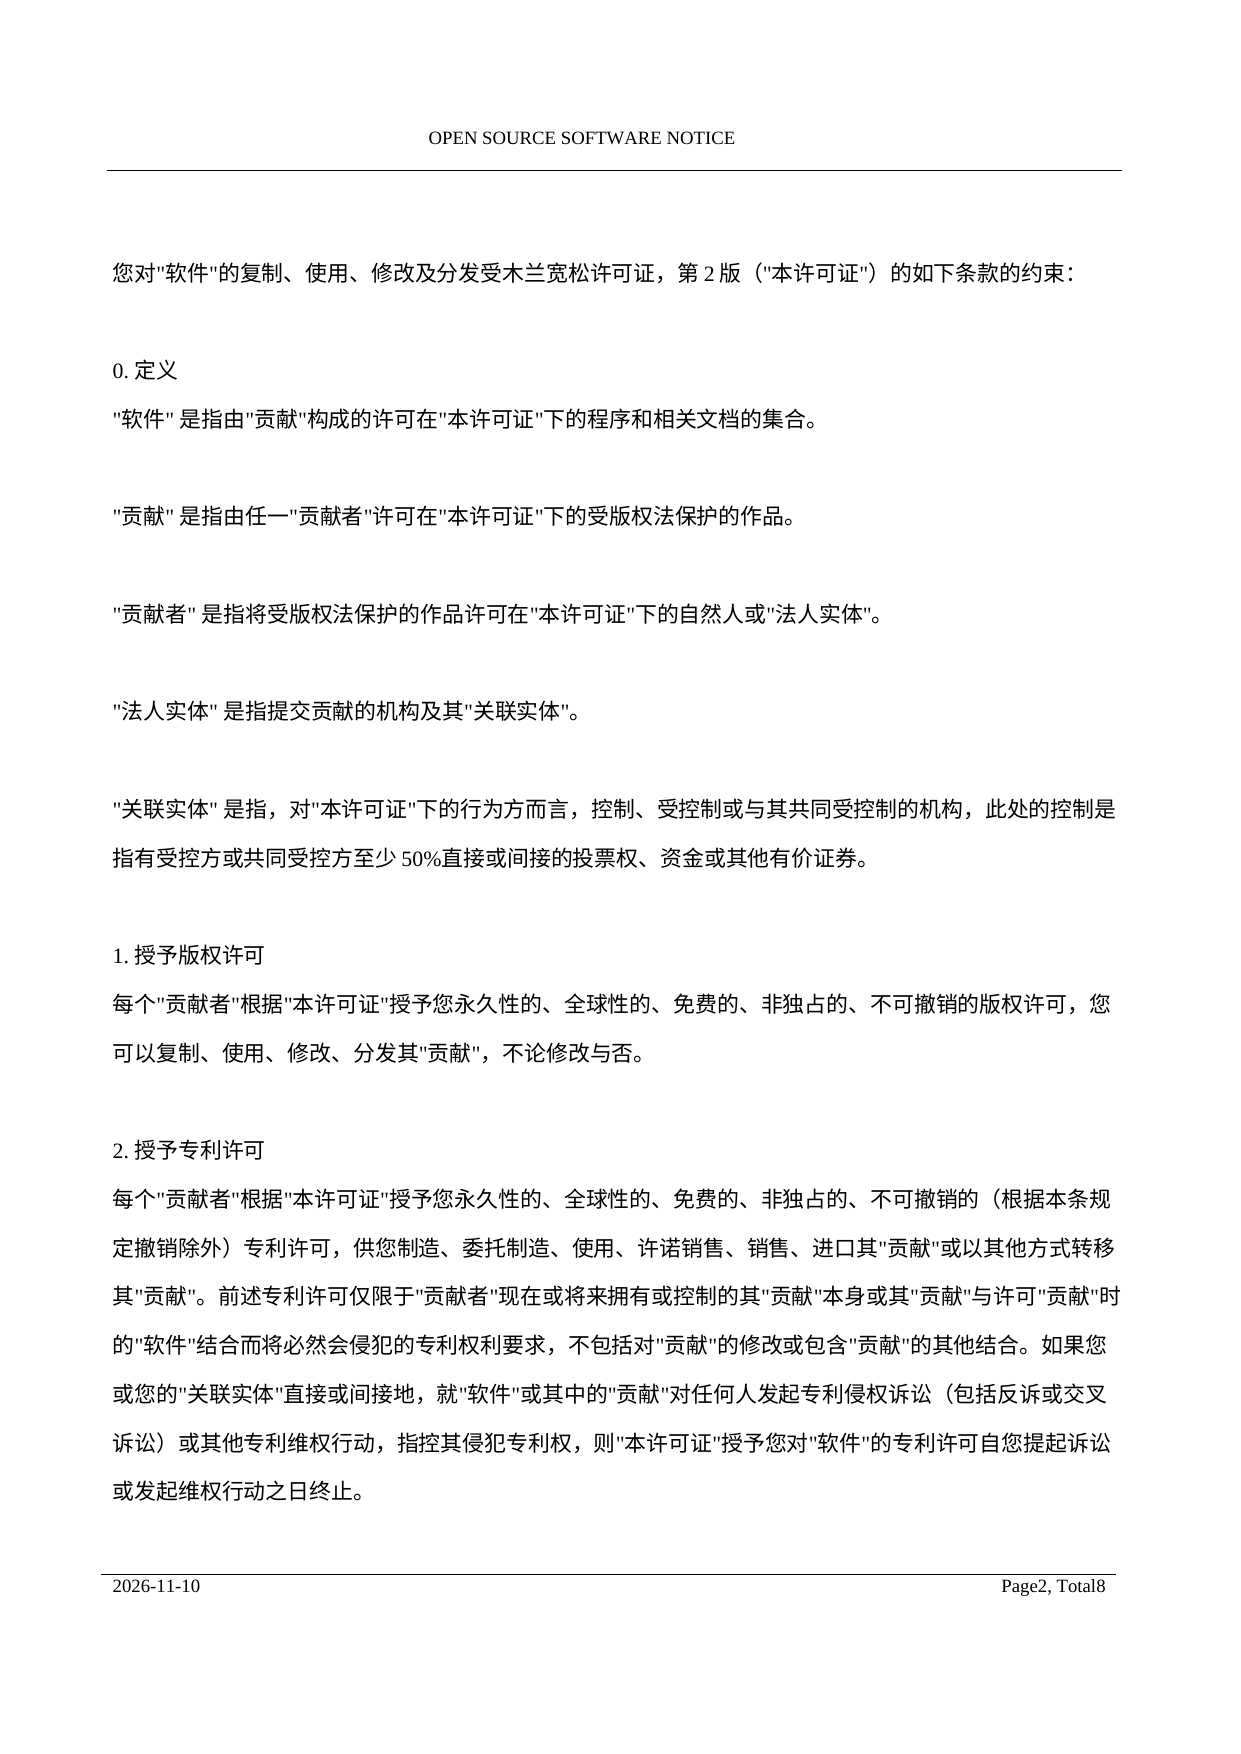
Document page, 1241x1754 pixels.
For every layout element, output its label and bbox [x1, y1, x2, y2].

text [112, 206, 1128, 1506]
